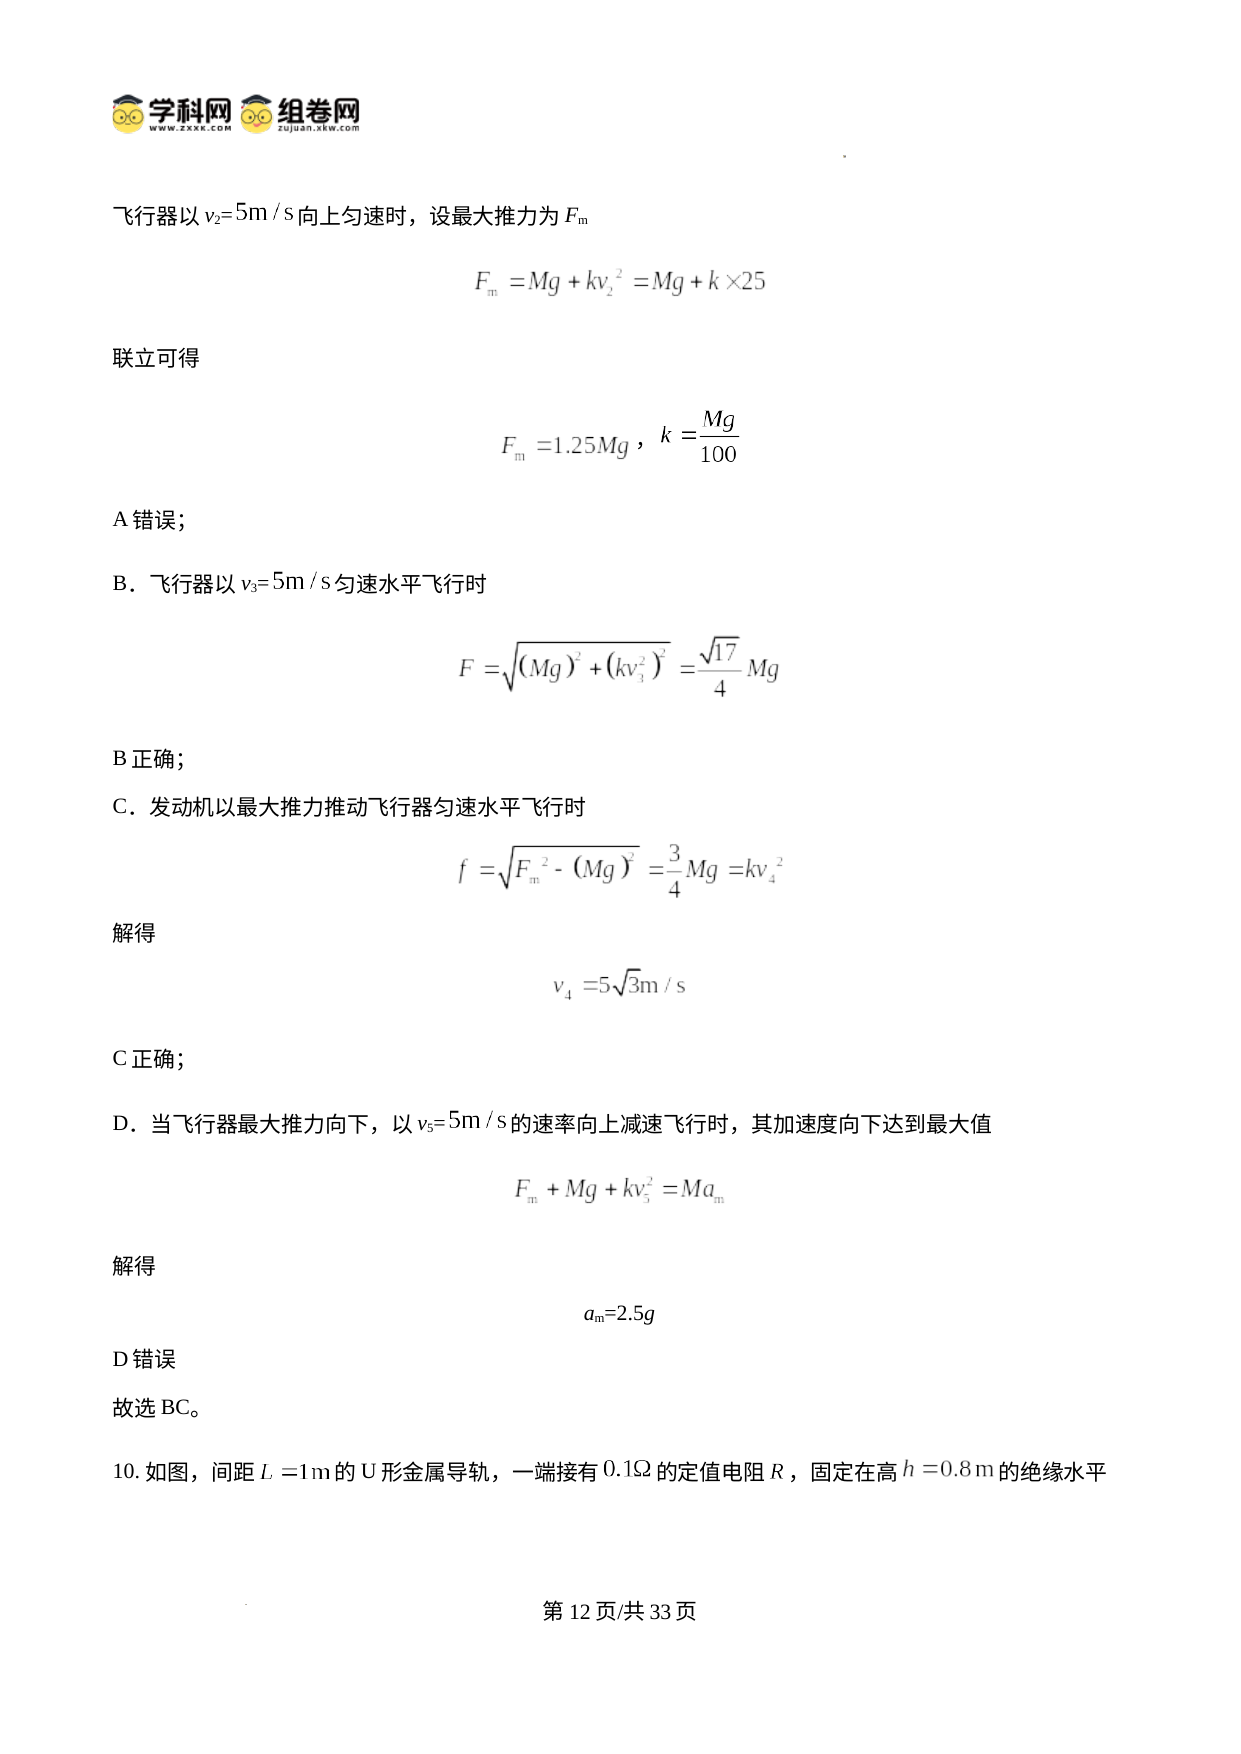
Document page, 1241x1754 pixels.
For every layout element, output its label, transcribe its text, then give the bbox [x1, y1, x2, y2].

text B．飞行器以v3=匀速水平飞行时 [112, 551, 1128, 616]
text 解得 [112, 1248, 1128, 1281]
picture [240, 90, 360, 138]
text 飞行器以v2=向上匀速时，设最大推力为Fm [112, 182, 1128, 247]
text D．当飞行器最大推力向下，以v5=的速率向上减速飞行时，其加速度向下达到最大值 [112, 1090, 1128, 1155]
text ， [112, 389, 1128, 486]
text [112, 1438, 1128, 1503]
text D错误 [112, 1342, 1128, 1374]
text am=2.5g [112, 1297, 1128, 1329]
text C．发动机以最大推力推动飞行器匀速水平飞行时 [112, 790, 1128, 822]
text C正确； [112, 1042, 1128, 1074]
text 故选BC。 [112, 1390, 1128, 1423]
text 联立可得 [112, 341, 1128, 373]
picture [112, 90, 231, 138]
text A错误； [112, 502, 1128, 535]
text 解得 [112, 916, 1128, 948]
text B正确； [112, 741, 1128, 774]
